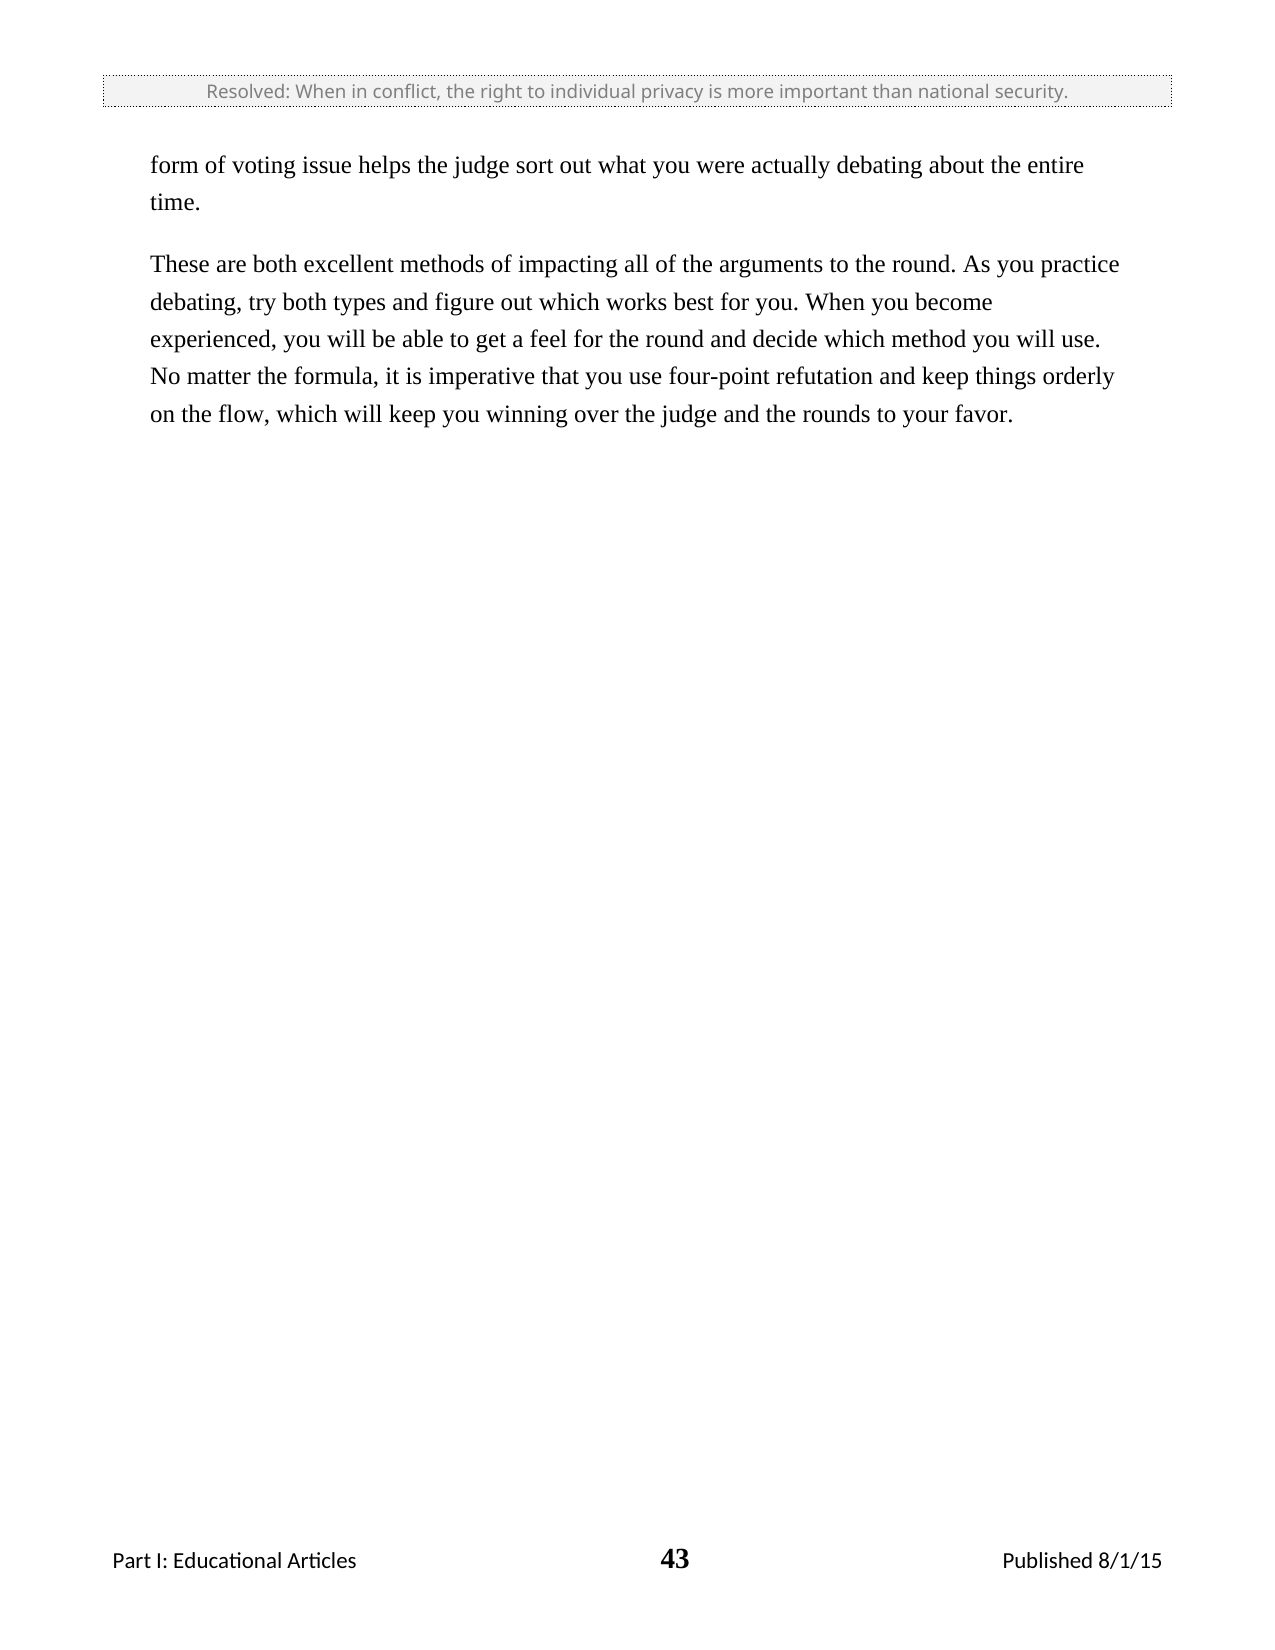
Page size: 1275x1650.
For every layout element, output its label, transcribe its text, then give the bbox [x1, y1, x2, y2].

text These are both excellent methods of impacting all of the arguments to the round. As you practice debating, try both types and figure out which works best for you. When you become experienced, you will be able to get a feel for the round and decide which method you will use. No matter the formula, it is imperative that you use four-point refutation and keep things orderly on the flow, which will keep you winning over the judge and the rounds to your favor. [150, 249, 1125, 427]
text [150, 150, 1125, 216]
